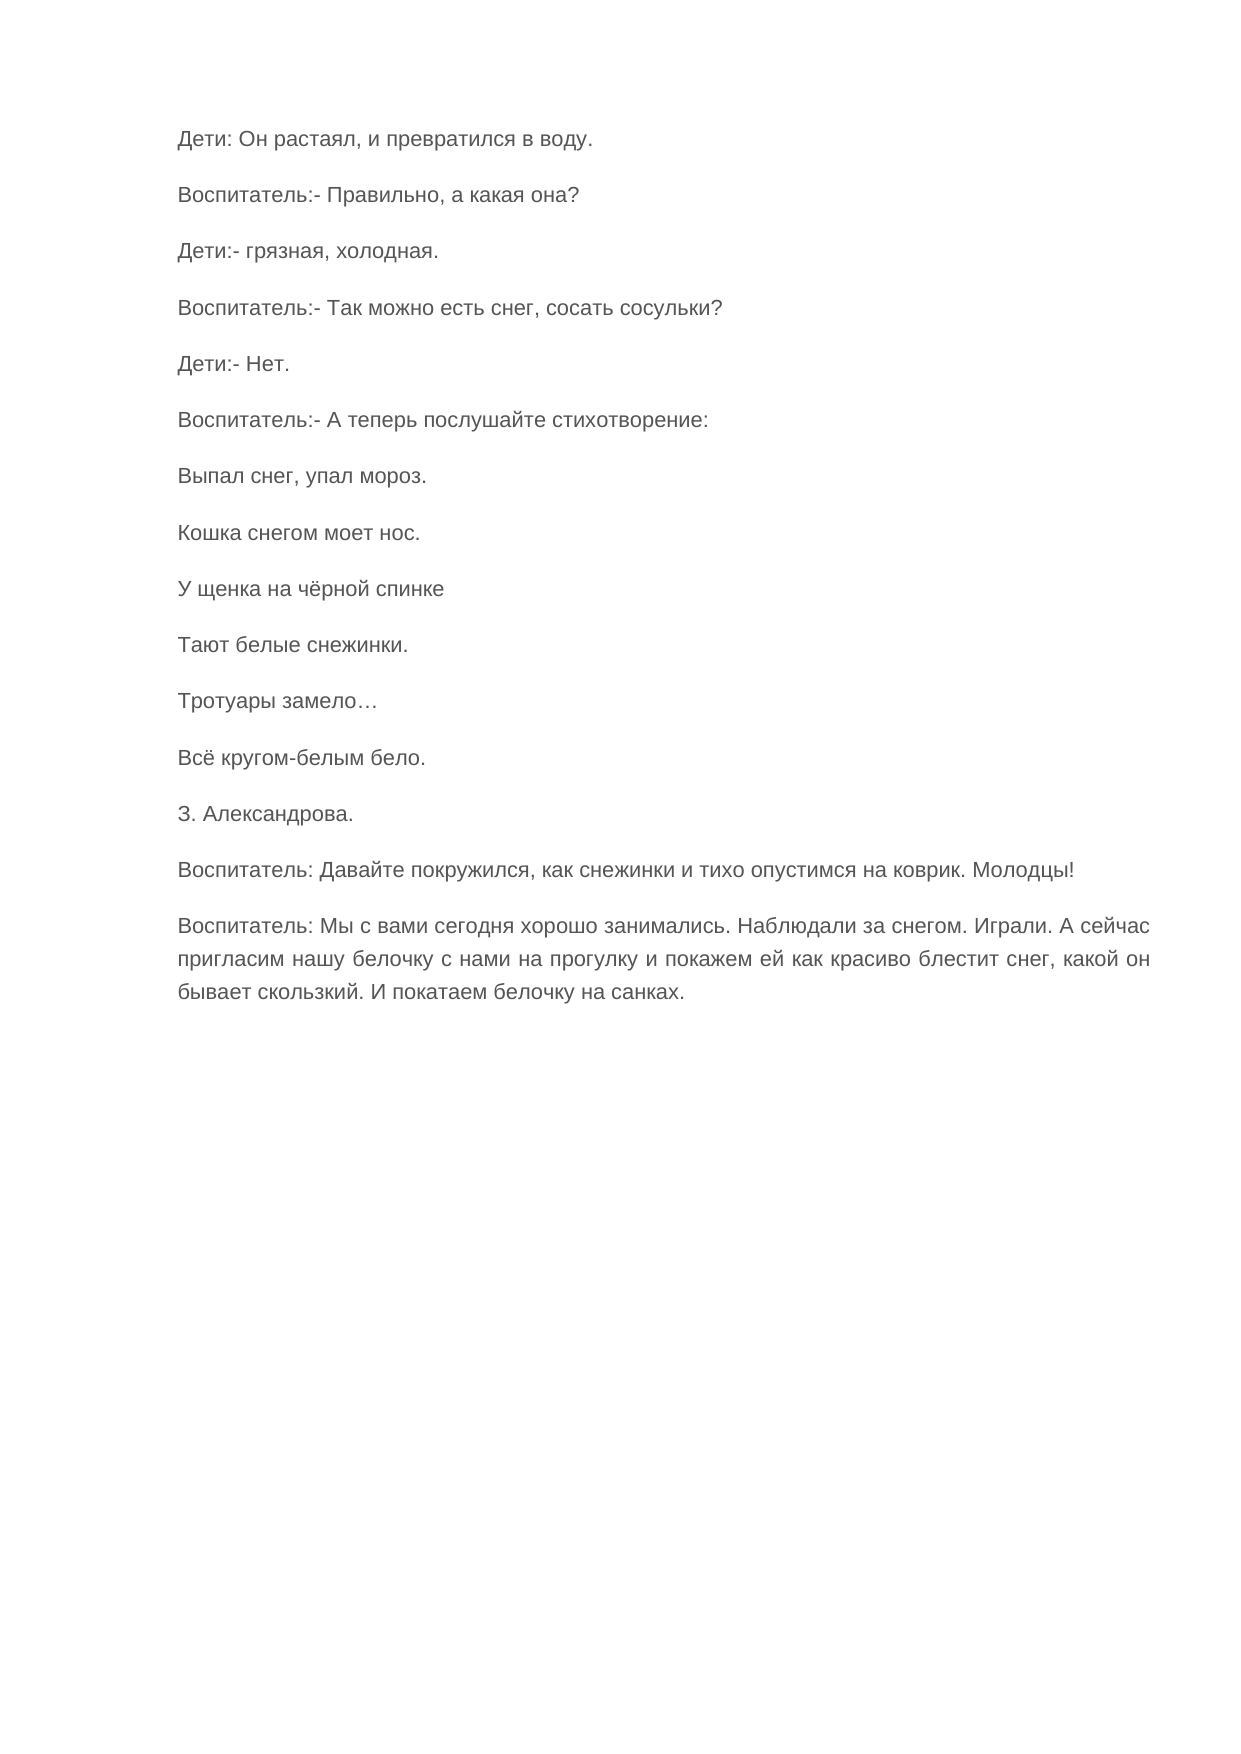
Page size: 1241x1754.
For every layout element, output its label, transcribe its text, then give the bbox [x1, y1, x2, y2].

text Дети: Он растаял, и превратился в воду. [177, 118, 1152, 151]
text Кошка снегом моет нос. [177, 512, 1152, 545]
text У щенка на чёрной спинке [177, 568, 1152, 601]
text Воспитатель:- А теперь послушайте стихотворение: [177, 399, 1152, 432]
text Всё кругом-белым бело. [177, 737, 1152, 770]
text Тротуары замело… [177, 681, 1152, 713]
text З. Александрова. [177, 793, 1152, 826]
text Воспитатель:- Правильно, а какая она? [177, 174, 1152, 207]
text Воспитатель: Мы с вами сегодня хорошо занимались. Наблюдали за снегом. Играли. А сейчас пригласим нашу белочку с нами на прогулку и покажем ей как красиво блестит снег, какой он бывает скользкий. И покатаем белочку на санках. [177, 906, 1152, 1004]
text Дети:- Нет. [177, 343, 1152, 376]
text Выпал снег, упал мороз. [177, 456, 1152, 488]
text Воспитатель: Давайте покружился, как снежинки и тихо опустимся на коврик. Молодцы! [177, 849, 1152, 882]
text Воспитатель:- Так можно есть снег, сосать сосульки? [177, 287, 1152, 320]
text Тают белые снежинки. [177, 624, 1152, 657]
text Дети:- грязная, холодная. [177, 231, 1152, 263]
